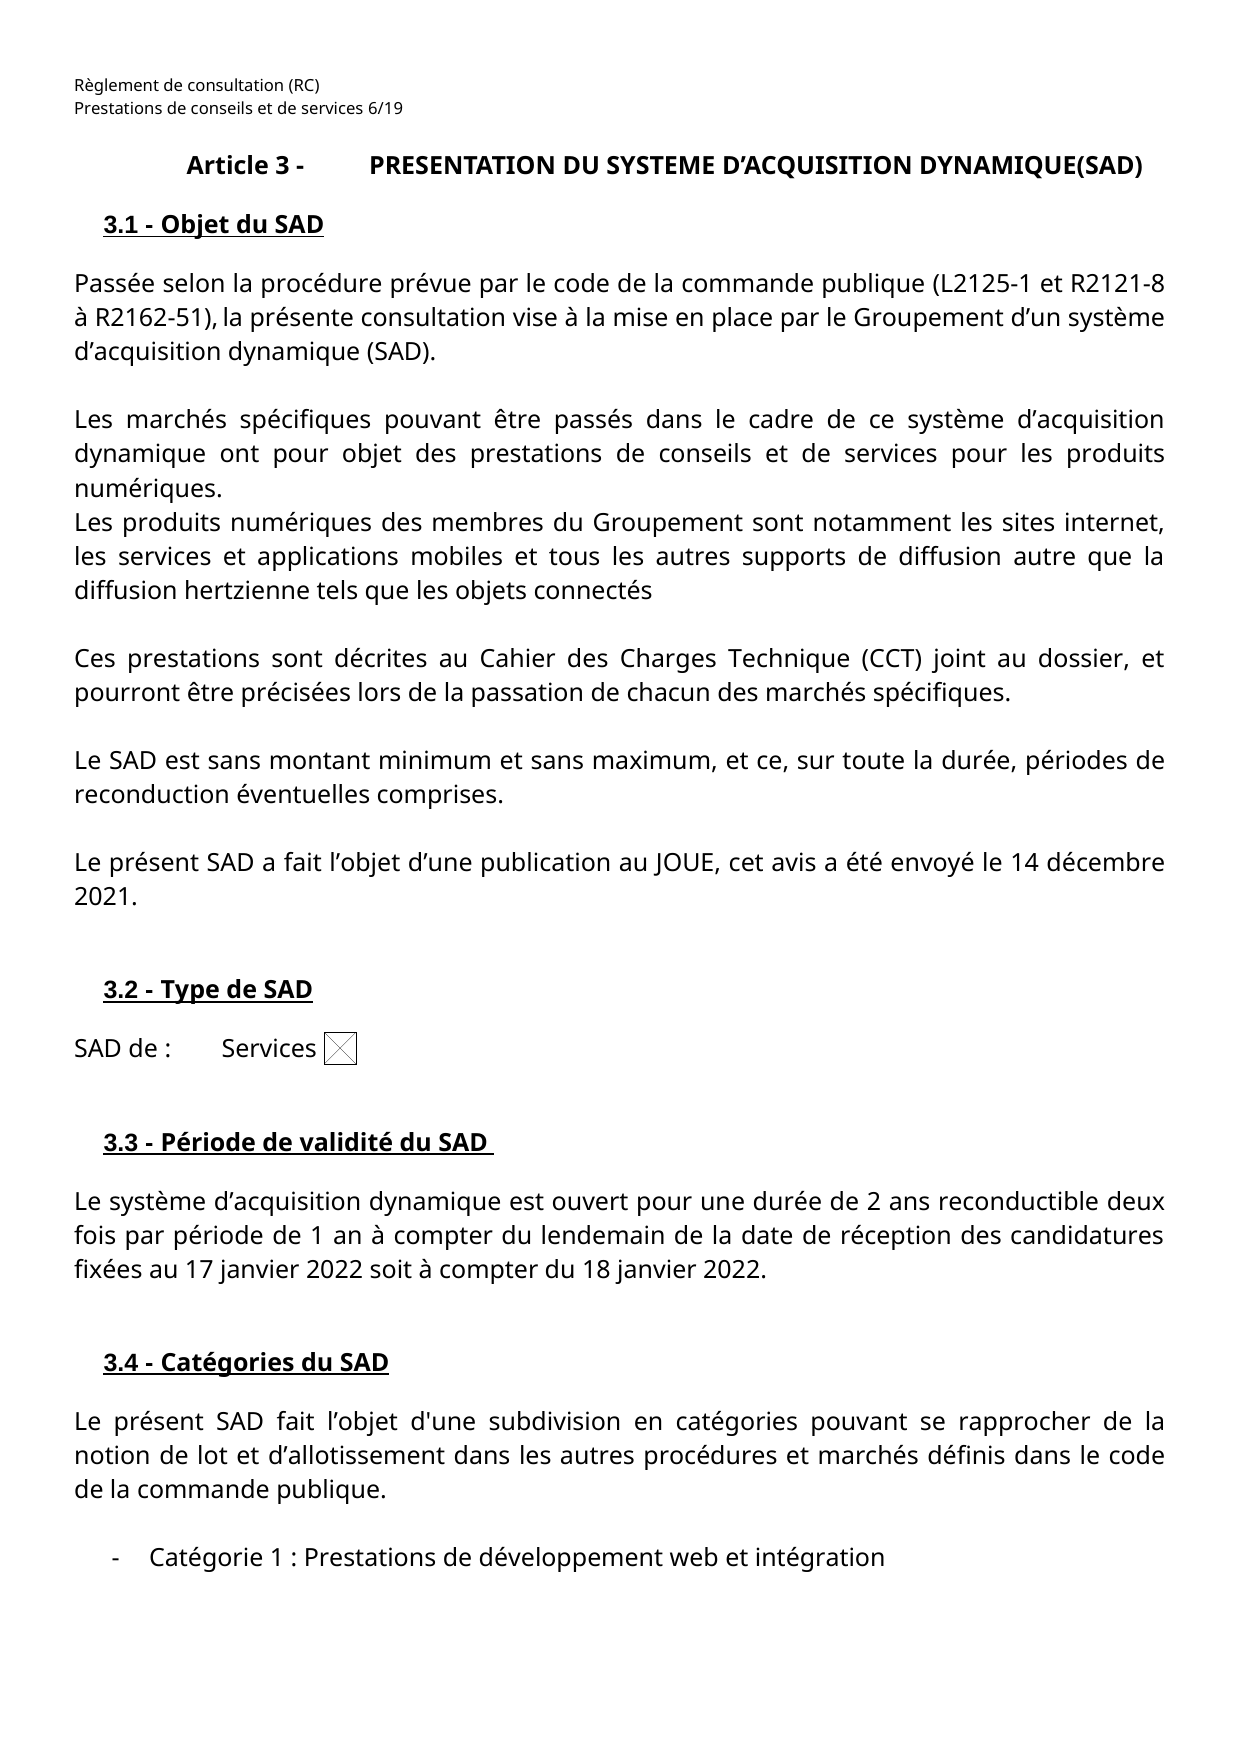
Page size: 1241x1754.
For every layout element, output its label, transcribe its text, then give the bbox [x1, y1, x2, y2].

text SAD de : Services [74, 1031, 1167, 1065]
subtitle Type de SAD [103, 972, 1167, 1006]
text Le SAD est sans montant minimum et sans maximum, et ce, sur toute la durée, périodes de reconduction éventuelles comprises. [74, 743, 1167, 811]
text Le présent SAD fait l’objet d'une subdivision en catégories pouvant se rapprocher de la notion de lot et d’allotissement dans les autres procédures et marchés définis dans le code de la commande publique. [74, 1404, 1167, 1506]
text Ces prestations sont décrites au Cahier des Charges Technique (CCT) joint au dossier, et pourront être précisées lors de la passation de chacun des marchés spécifiques. [74, 641, 1167, 709]
text Les produits numériques des membres du Groupement sont notamment les sites internet, les services et applications mobiles et tous les autres supports de diffusion autre que la diffusion hertzienne tels que les objets connectés [74, 504, 1167, 606]
text Les marchés spécifiques pouvant être passés dans le cadre de ce système d’acquisition dynamique ont pour objet des prestations de conseils et de services pour les produits numériques. [74, 402, 1167, 504]
subtitle Catégories du SAD [103, 1344, 1167, 1379]
subtitle PRESENTATION DU SYSTEME D’ACQUISITION DYNAMIQUE(SAD) [186, 148, 1167, 182]
subtitle Période de validité du SAD [103, 1124, 1167, 1158]
subtitle Objet du SAD [103, 207, 1167, 241]
list Catégorie 1 : Prestations de développement web et intégration [111, 1540, 1167, 1574]
text Passée selon la procédure prévue par le code de la commande publique (L2125-1 et R2121-8 à R2162-51), la présente consultation vise à la mise en place par le Groupement d’un système d’acquisition dynamique (SAD). [74, 266, 1167, 368]
text Le système d’acquisition dynamique est ouvert pour une durée de 2 ans reconductible deux fois par période de 1 an à compter du lendemain de la date de réception des candidatures fixées au 17 janvier 2022 soit à compter du 18 janvier 2022. [74, 1183, 1167, 1286]
text Le présent SAD a fait l’objet d’une publication au JOUE, cet avis a été envoyé le 14 décembre 2021. [74, 845, 1167, 913]
